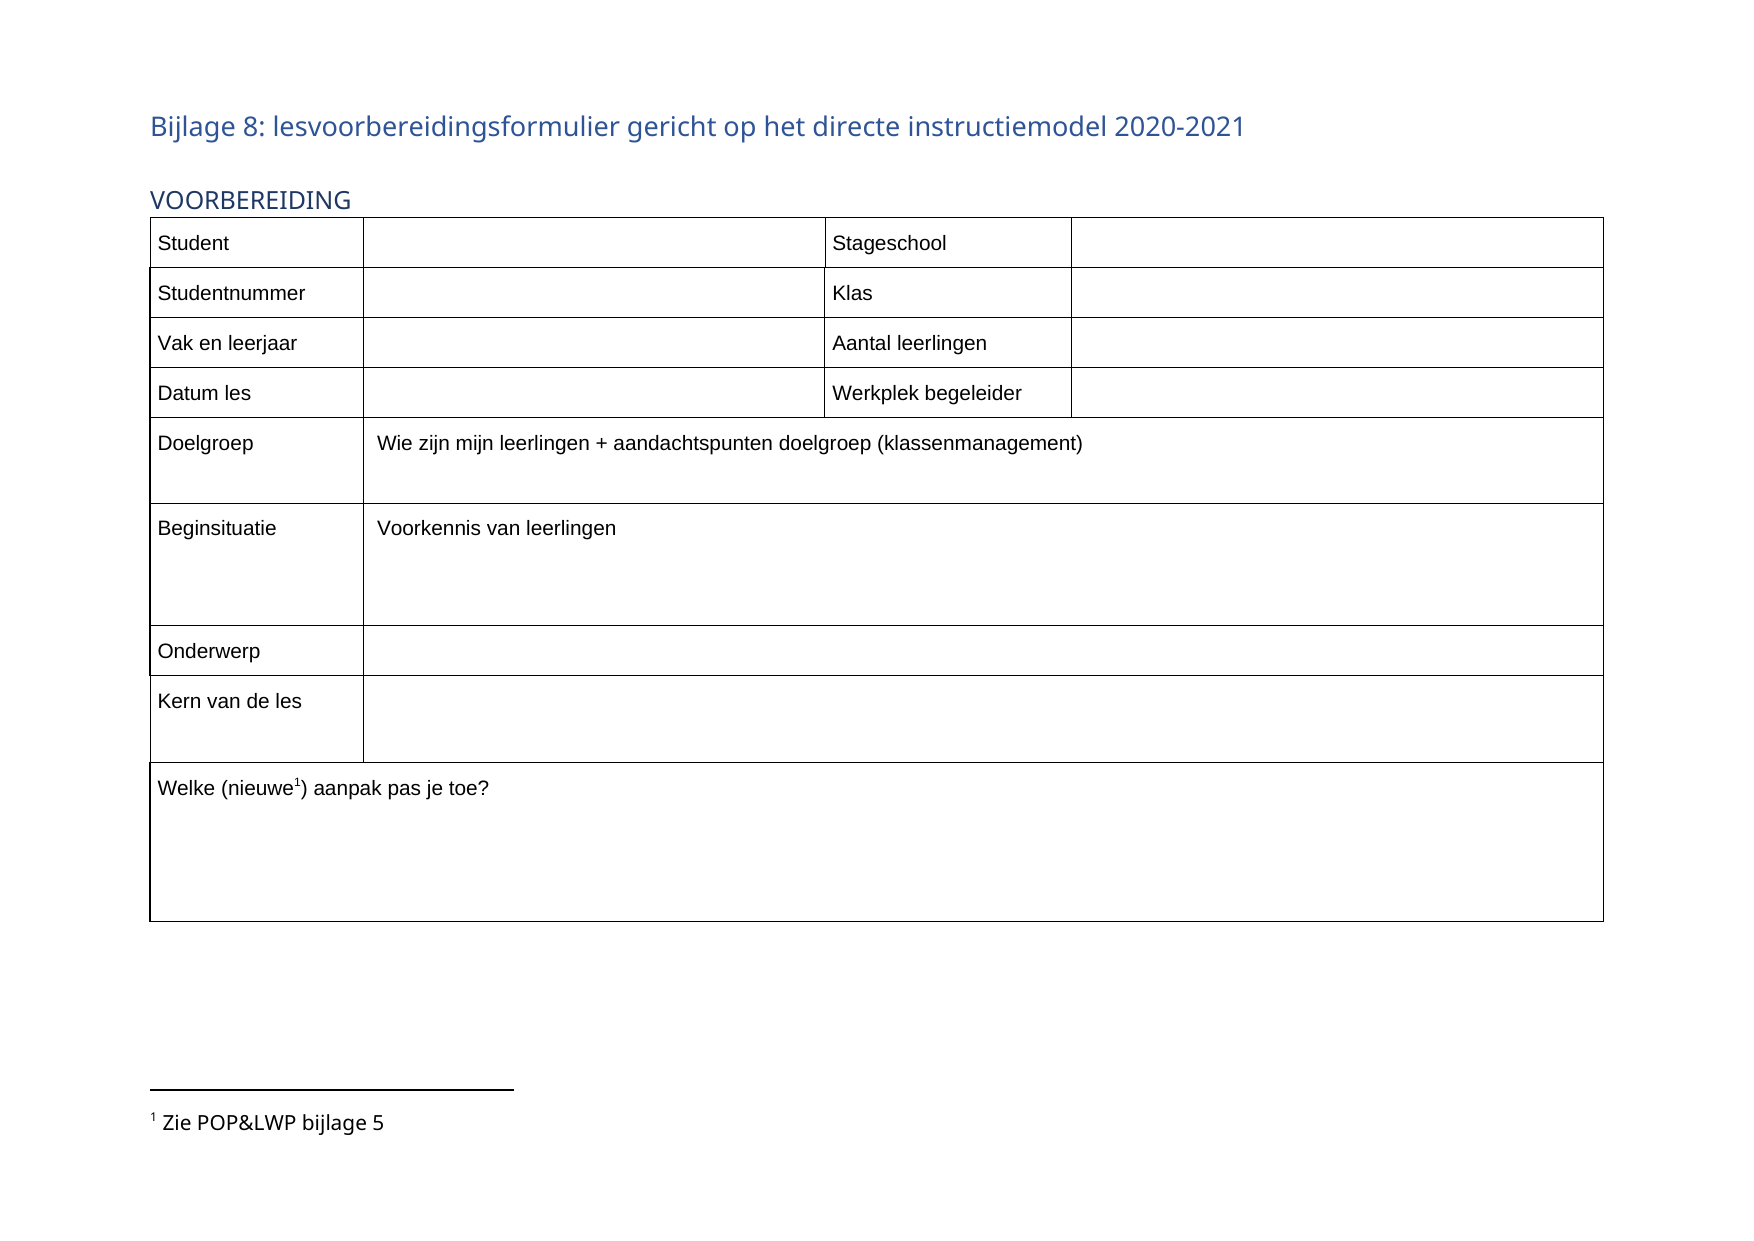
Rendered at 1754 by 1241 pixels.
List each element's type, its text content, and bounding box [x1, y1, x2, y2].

table_cell Werkplek begeleider [825, 368, 1071, 417]
table_cell Datum les [151, 368, 363, 417]
table_cell [1072, 368, 1603, 417]
table_cell Voorkennis van leerlingen [364, 504, 1603, 625]
table_cell Aantal leerlingen [825, 318, 1071, 367]
table_header Stageschool [826, 218, 1071, 267]
table_cell Welke (nieuwe) aanpak pas je toe? [151, 763, 1603, 921]
subtitle Bijlage 8: lesvoorbereidingsformulier gericht op het directe instructiemodel 2020-2021 [150, 108, 1604, 144]
table_header [1072, 218, 1603, 267]
table_cell [1072, 268, 1603, 317]
table_cell [364, 368, 824, 417]
table_cell [1072, 318, 1603, 367]
table_cell Wie zijn mijn leerlingen + aandachtspunten doelgroep (klassenmanagement) [364, 418, 1603, 502]
table_cell Kern van de les [151, 676, 363, 762]
table_header [364, 218, 825, 267]
table_cell [364, 626, 1603, 675]
table_cell Doelgroep [151, 418, 363, 502]
table_cell [364, 268, 824, 317]
table_cell [364, 318, 824, 367]
table_header Student [151, 218, 363, 267]
subtitle VOORBEREIDING [150, 149, 1604, 217]
table_cell Klas [825, 268, 1071, 317]
table_cell [364, 676, 1603, 762]
table_cell Studentnummer [151, 268, 363, 317]
table_cell Beginsituatie [151, 504, 363, 625]
table_cell Onderwerp [151, 626, 363, 675]
table_cell Vak en leerjaar [151, 318, 363, 367]
